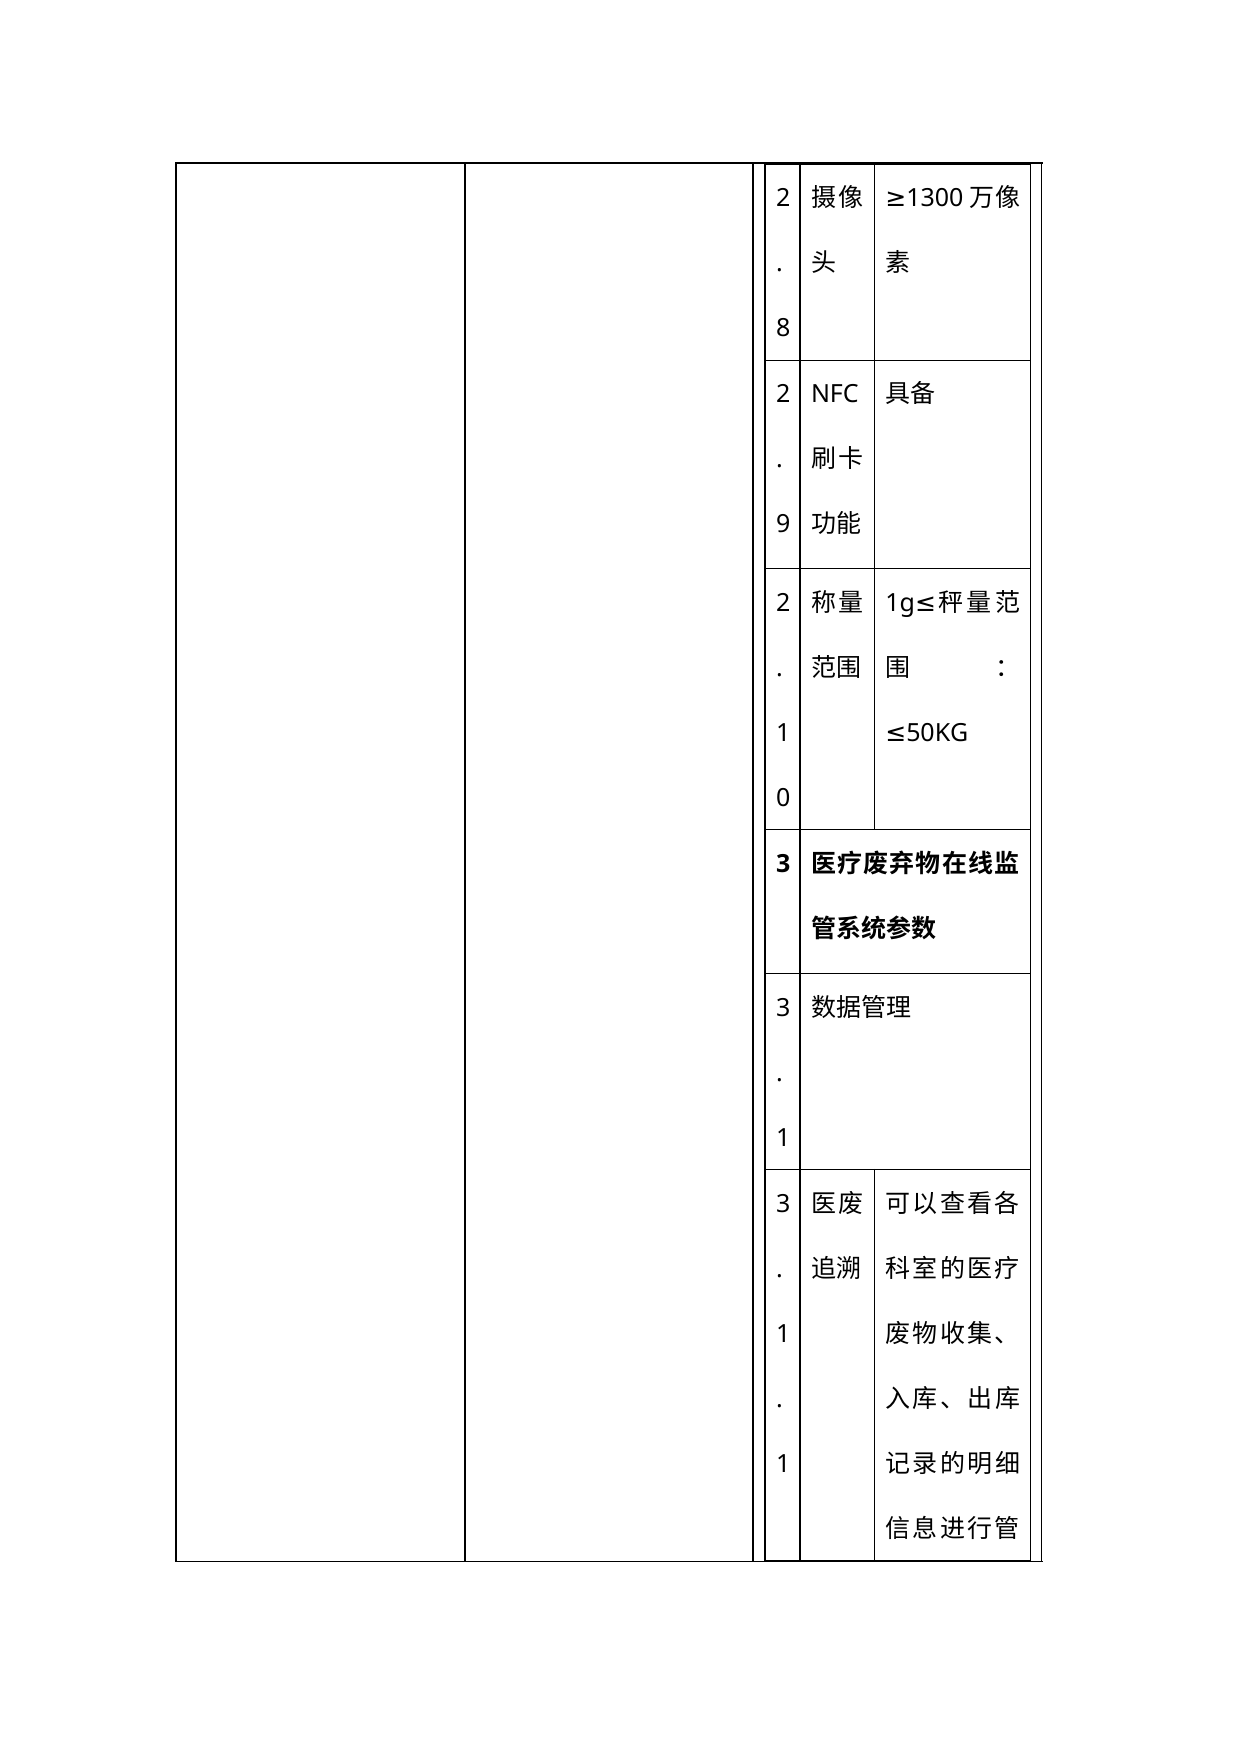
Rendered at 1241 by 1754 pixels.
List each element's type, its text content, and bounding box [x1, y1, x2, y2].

table_cell [801, 830, 1030, 973]
table_cell [766, 830, 799, 973]
table_cell [801, 165, 874, 360]
table_cell [875, 165, 1030, 360]
table_cell [801, 569, 874, 829]
table_cell [801, 361, 874, 568]
table_cell [766, 569, 799, 829]
table_cell [466, 164, 752, 1561]
table_cell [801, 974, 1030, 1169]
table_cell [875, 569, 1030, 829]
table_cell [766, 1170, 799, 1560]
table_cell [766, 361, 799, 568]
table_cell [1031, 164, 1041, 1561]
table_cell [875, 1170, 1030, 1560]
table_cell [766, 165, 799, 360]
table_cell [754, 164, 764, 1561]
table_cell [766, 974, 799, 1169]
table_cell [801, 1170, 874, 1560]
table_cell 1 [177, 164, 464, 1561]
table_cell [875, 361, 1030, 568]
